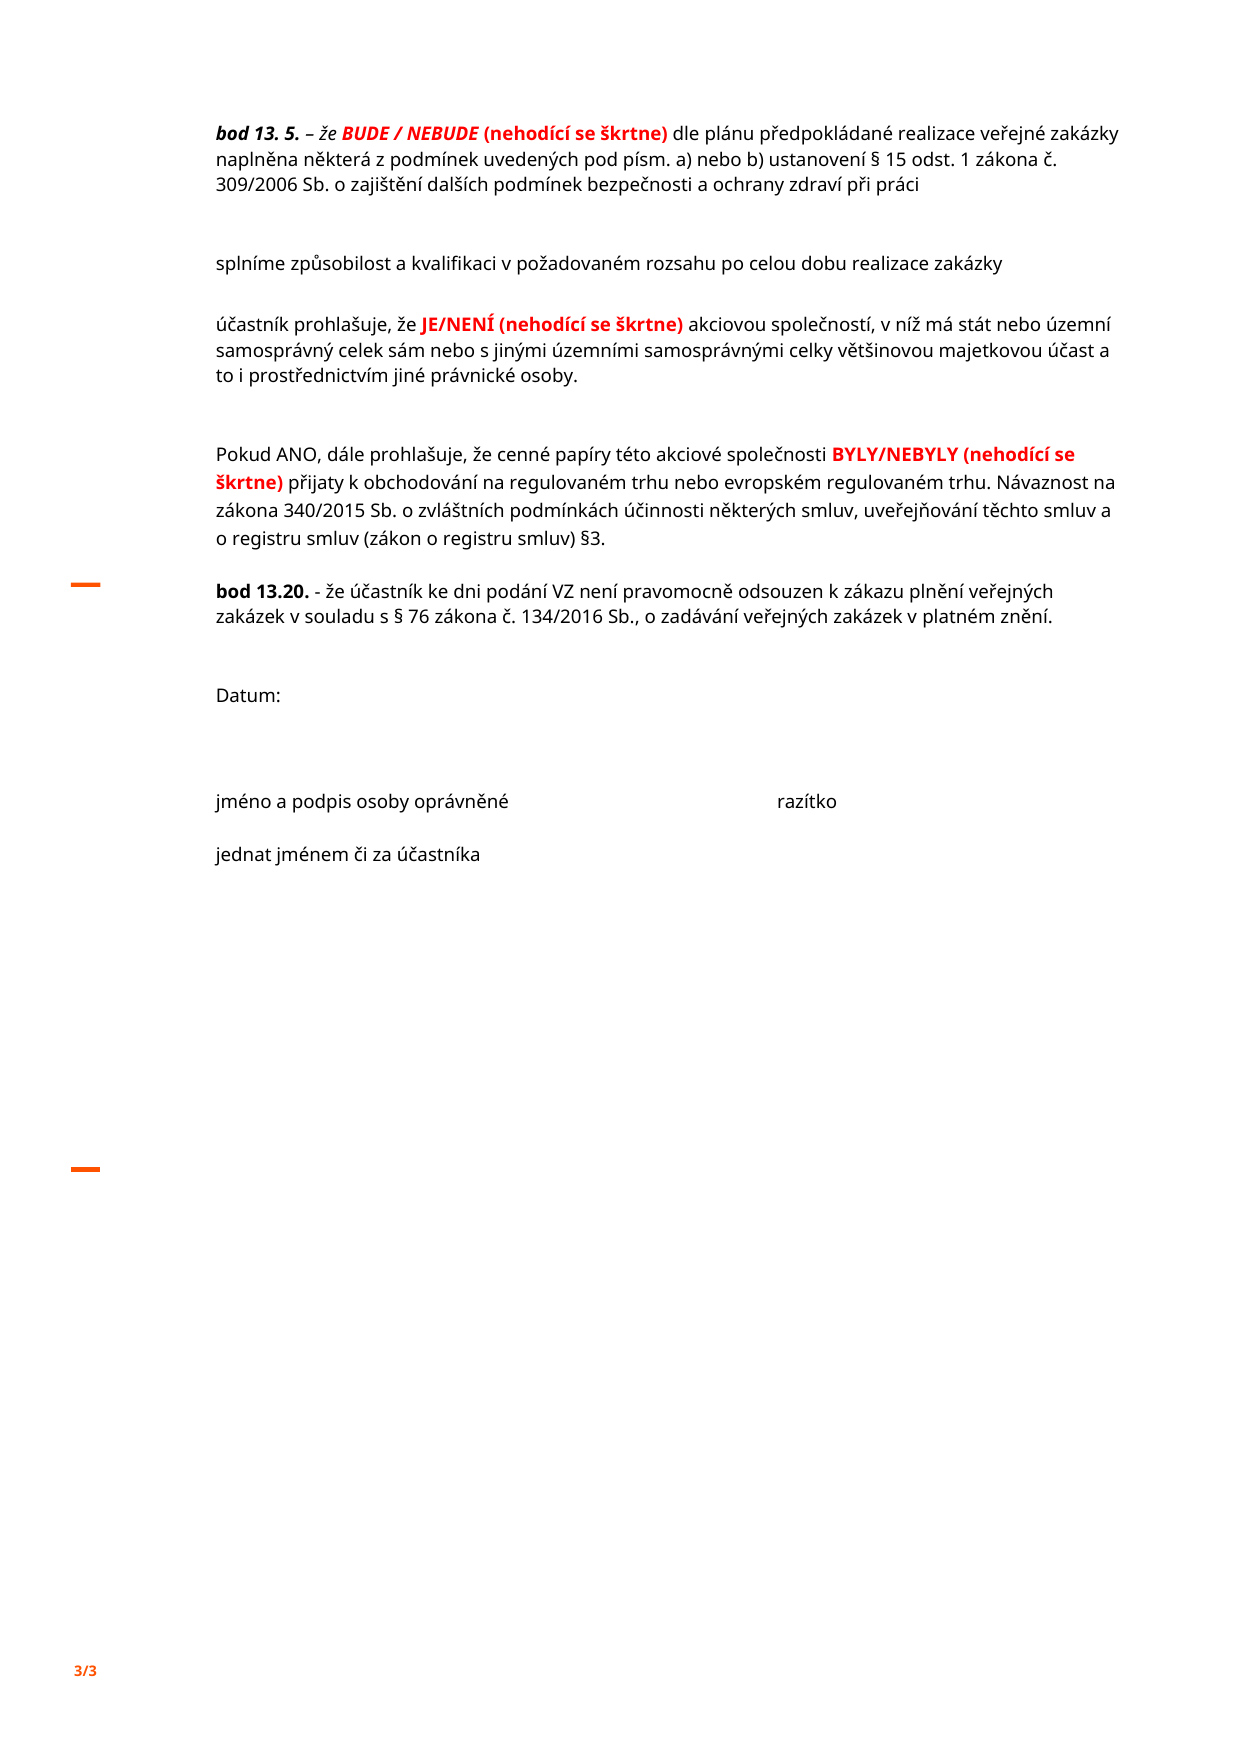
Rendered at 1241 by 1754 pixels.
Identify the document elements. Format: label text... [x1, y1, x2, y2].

text jméno a podpis osoby oprávněné razítko [216, 788, 1122, 814]
text jednat jménem či za účastníka [216, 841, 1122, 867]
text Datum: [216, 682, 1122, 708]
text účastník prohlašuje, že JE/NENÍ (nehodící se škrtne) akciovou společností, v níž má stát nebo územní samosprávný celek sám nebo s jinými územními samosprávnými celky většinovou majetkovou účast a to i prostřednictvím jiné právnické osoby. [216, 311, 1122, 388]
text splníme způsobilost a kvalifikaci v požadovaném rozsahu po celou dobu realizace zakázky [216, 250, 1122, 276]
text bod 13.20. - že účastník ke dni podání VZ není pravomocně odsouzen k zákazu plnění veřejných zakázek v souladu s § 76 zákona č. 134/2016 Sb., o zadávání veřejných zakázek v platném znění. [216, 578, 1122, 629]
text Pokud ANO, dále prohlašuje, že cenné papíry této akciové společnosti BYLY/NEBYLY (nehodící se škrtne) přijaty k obchodování na regulovaném trhu nebo evropském regulovaném trhu. Návaznost na zákona 340/2015 Sb. o zvláštních podmínkách účinnosti některých smluv, uveřejňování těchto smluv a o registru smluv (zákon o registru smluv) §3. [216, 441, 1122, 551]
text bod 13. 5. – že BUDE / NEBUDE (nehodící se škrtne) dle plánu předpokládané realizace veřejné zakázky naplněna některá z podmínek uvedených pod písm. a) nebo b) ustanovení § 15 odst. 1 zákona č. 309/2006 Sb. o zajištění dalších podmínek bezpečnosti a ochrany zdraví při práci [216, 121, 1122, 197]
